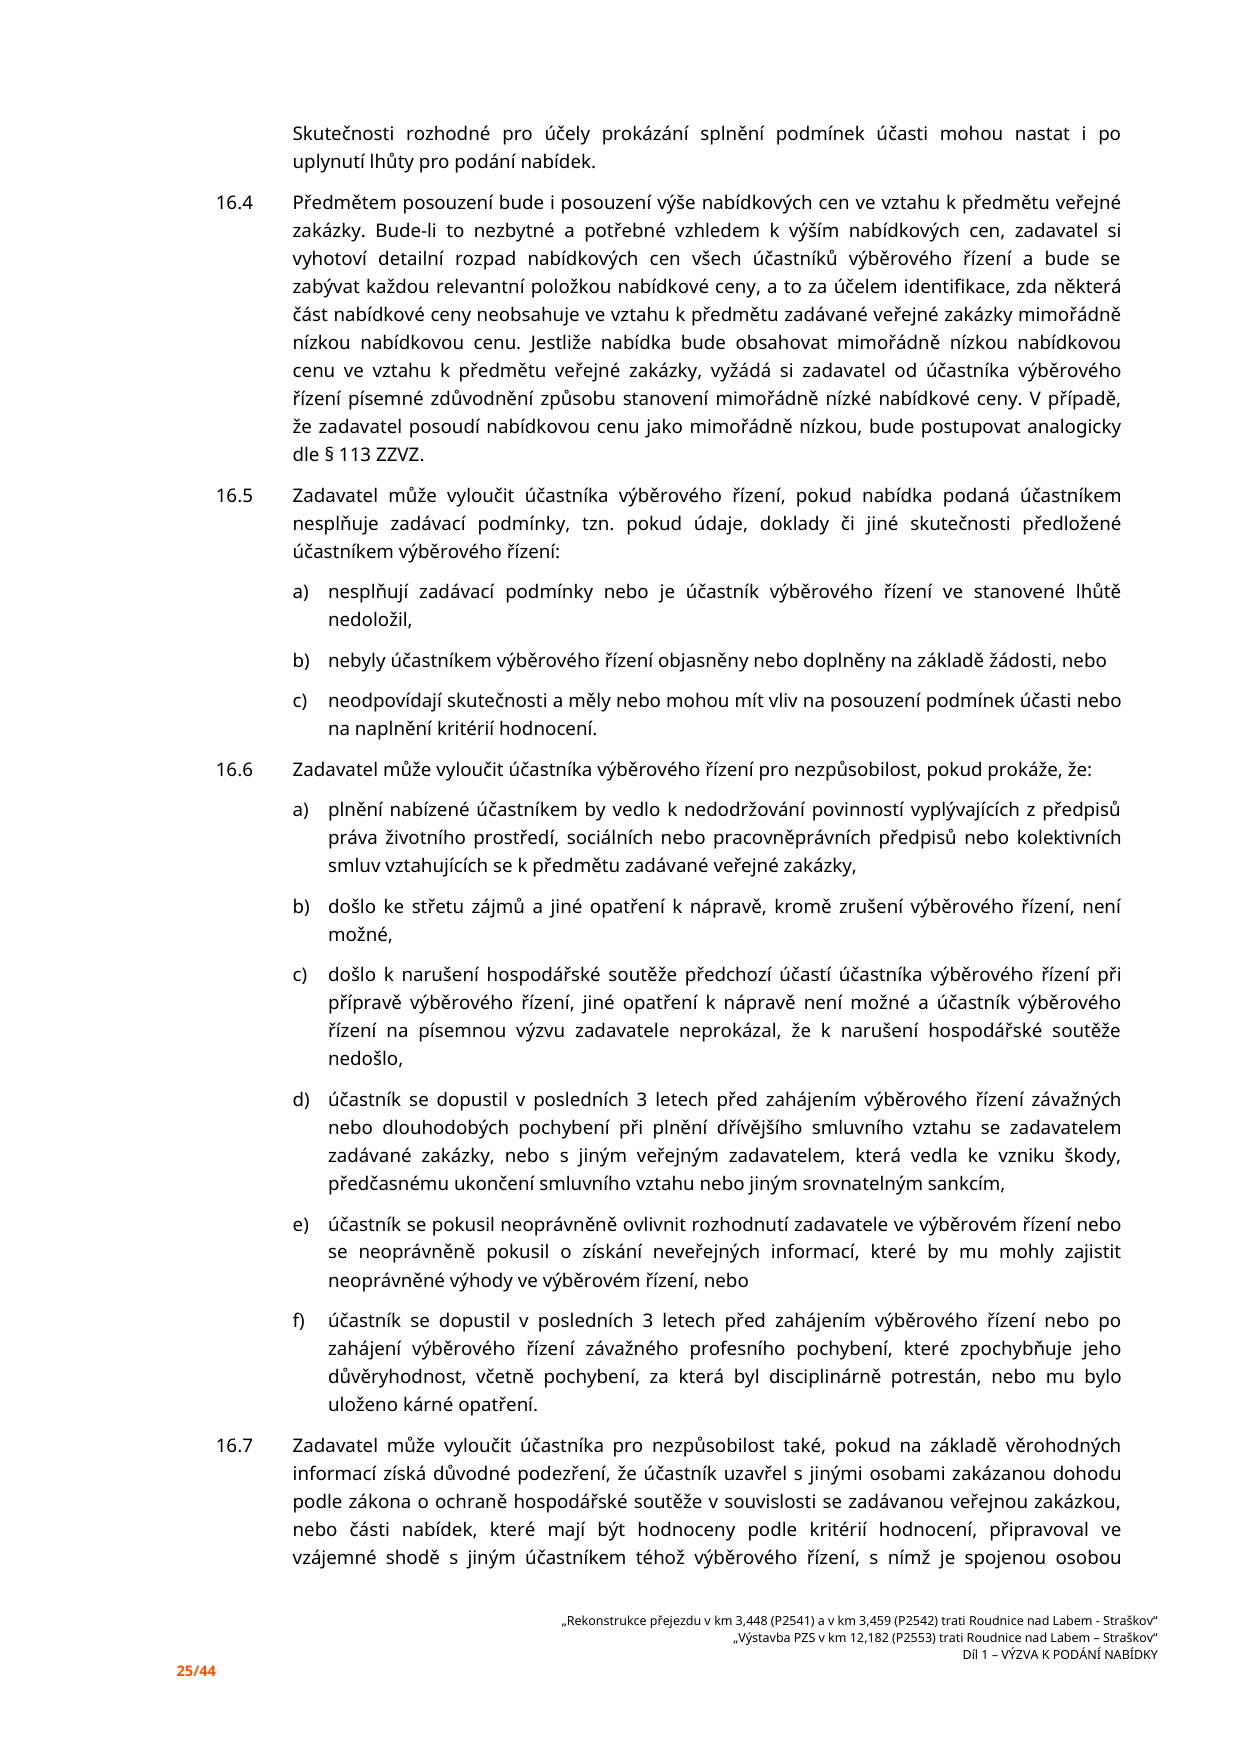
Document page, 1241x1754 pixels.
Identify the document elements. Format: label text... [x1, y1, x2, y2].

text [216, 121, 1122, 174]
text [216, 1432, 1122, 1569]
list účastník se dopustil v posledních 3 letech před zahájením výběrového řízení závažných nebo dlouhodobých pochybení při plnění dřívějšího smluvního vztahu se zadavatelem zadávané zakázky, nebo s jiným veřejným zadavatelem, která vedla ke vzniku škody, předčasnému ukončení smluvního vztahu nebo jiným srovnatelným sankcím, [292, 1086, 1122, 1196]
text Zadavatel může vyloučit účastníka výběrového řízení pro nezpůsobilost, pokud prokáže, že: [216, 756, 1122, 782]
list nebyly účastníkem výběrového řízení objasněny nebo doplněny na základě žádosti, nebo [292, 647, 1122, 672]
list neodpovídají skutečnosti a měly nebo mohou mít vliv na posouzení podmínek účasti nebo na naplnění kritérií hodnocení. [292, 687, 1122, 741]
text Zadavatel může vyloučit účastníka výběrového řízení, pokud nabídka podaná účastníkem nesplňuje zadávací podmínky, tzn. pokud údaje, doklady či jiné skutečnosti předložené účastníkem výběrového řízení: [216, 482, 1122, 563]
list plnění nabízené účastníkem by vedlo k nedodržování povinností vyplývajících z předpisů práva životního prostředí, sociálních nebo pracovněprávních předpisů nebo kolektivních smluv vztahujících se k předmětu zadávané veřejné zakázky, [292, 797, 1122, 878]
list účastník se pokusil neoprávněně ovlivnit rozhodnutí zadavatele ve výběrovém řízení nebo se neoprávněně pokusil o získání neveřejných informací, které by mu mohly zajistit neoprávněné výhody ve výběrovém řízení, nebo [292, 1211, 1122, 1292]
text Předmětem posouzení bude i posouzení výše nabídkových cen ve vztahu k předmětu veřejné zakázky. Bude-li to nezbytné a potřebné vzhledem k výším nabídkových cen, zadavatel si vyhotoví detailní rozpad nabídkových cen všech účastníků výběrového řízení a bude se zabývat každou relevantní položkou nabídkové ceny, a to za účelem identifikace, zda některá část nabídkové ceny neobsahuje ve vztahu k předmětu zadávané veřejné zakázky mimořádně nízkou nabídkovou cenu. Jestliže nabídka bude obsahovat mimořádně nízkou nabídkovou cenu ve vztahu k předmětu veřejné zakázky, vyžádá si zadavatel od účastníka výběrového řízení písemné zdůvodnění způsobu stanovení mimořádně nízké nabídkové ceny. V případě, že zadavatel posoudí nabídkovou cenu jako mimořádně nízkou, bude postupovat analogicky dle § 113 ZZVZ. [216, 189, 1122, 467]
list došlo ke střetu zájmů a jiné opatření k nápravě, kromě zrušení výběrového řízení, není možné, [292, 893, 1122, 947]
list účastník se dopustil v posledních 3 letech před zahájením výběrového řízení nebo po zahájení výběrového řízení závažného profesního pochybení, které zpochybňuje jeho důvěryhodnost, včetně pochybení, za která byl disciplinárně potrestán, nebo mu bylo uloženo kárné opatření. [292, 1307, 1122, 1417]
list došlo k narušení hospodářské soutěže předchozí účastí účastníka výběrového řízení při přípravě výběrového řízení, jiné opatření k nápravě není možné a účastník výběrového řízení na písemnou výzvu zadavatele neprokázal, že k narušení hospodářské soutěže nedošlo, [292, 962, 1122, 1071]
list nesplňují zadávací podmínky nebo je účastník výběrového řízení ve stanovené lhůtě nedoložil, [292, 578, 1122, 632]
